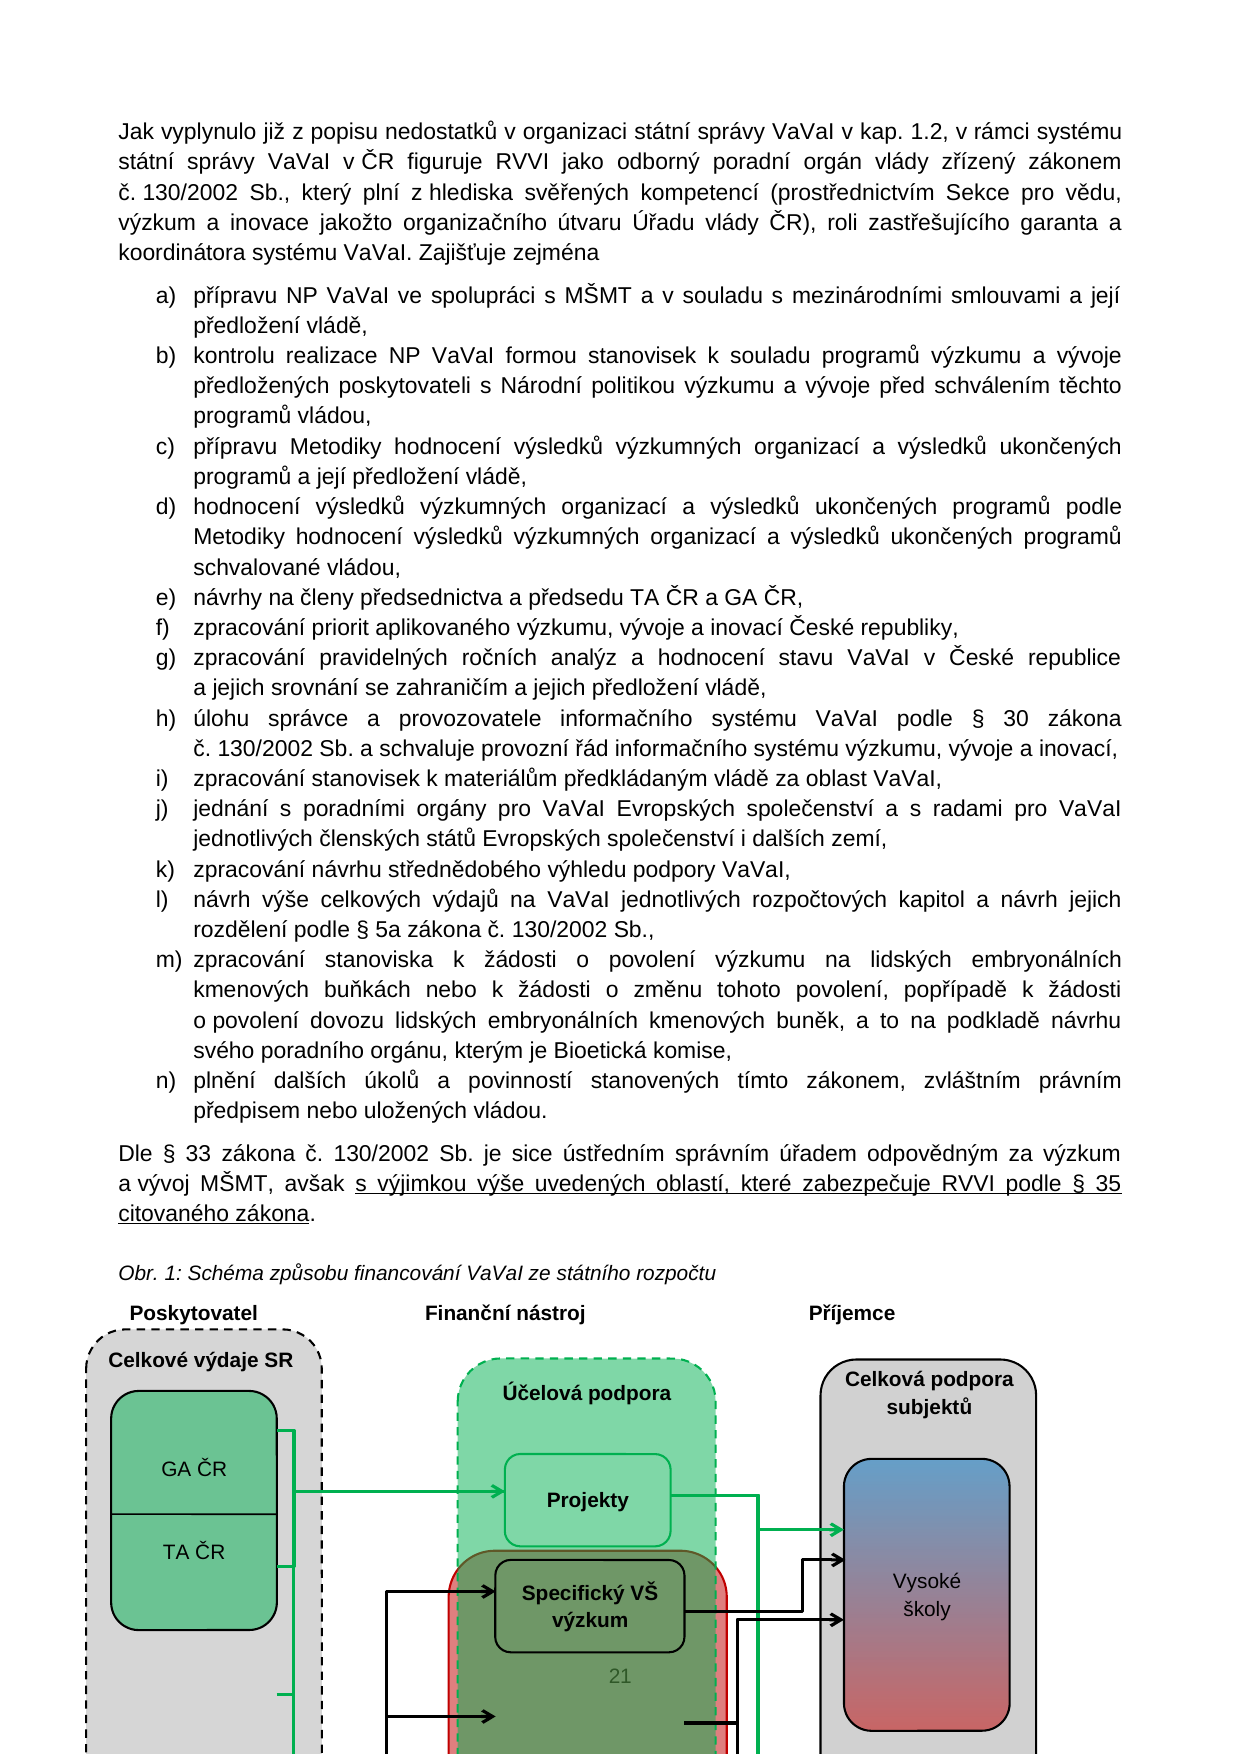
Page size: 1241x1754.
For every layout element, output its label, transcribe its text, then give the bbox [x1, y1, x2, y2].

table_header Finanční nástroj [414, 1301, 797, 1328]
list návrh výše celkových výdajů na VaVaI jednotlivých rozpočtových kapitol a návrh jejich rozdělení podle § 5a zákona č. 130/2002 Sb., [156, 886, 1122, 942]
list jednání s poradními orgány pro VaVaI Evropských společenství a s radami pro VaVaI jednotlivých členských států Evropských společenství i dalších zemí, [156, 795, 1122, 852]
text Jak vyplynulo již z popisu nedostatků v organizaci státní správy VaVaI v kap. 1.2, v rámci systému státní správy VaVaI v ČR figuruje RVVI jako odborný poradní orgán vlády zřízený zákonem č. 130/2002 Sb., který plní z hlediska svěřených kompetencí (prostřednictvím Sekce pro vědu, výzkum a inovace jakožto organizačního útvaru Úřadu vlády ČR), roli zastřešujícího garanta a koordinátora systému VaVaI. Zajišťuje zejména [118, 118, 1122, 265]
list úlohu správce a provozovatele informačního systému VaVaI podle § 30 zákona č. 130/2002 Sb. a schvaluje provozní řád informačního systému výzkumu, vývoje a inovací, [156, 704, 1122, 761]
list zpracování pravidelných ročních analýz a hodnocení stavu VaVaI v České republice a jejich srovnání se zahraničím a jejich předložení vládě, [156, 644, 1122, 701]
list hodnocení výsledků výzkumných organizací a výsledků ukončených programů podle Metodiky hodnocení výsledků výzkumných organizací a výsledků ukončených programů schvalované vládou, [156, 493, 1122, 580]
list zpracování stanovisek k materiálům předkládaným vládě za oblast VaVaI, [156, 765, 1122, 791]
text Obr. 1: Schéma způsobu financování VaVaI ze státního rozpočtu [118, 1261, 1122, 1285]
table_header Poskytovatel [118, 1301, 413, 1328]
list zpracování priorit aplikovaného výzkumu, vývoje a inovací České republiky, [156, 614, 1122, 640]
list zpracování stanoviska k žádosti o povolení výzkumu na lidských embryonálních kmenových buňkách nebo k žádosti o změnu tohoto povolení, popřípadě k žádosti o povolení dovozu lidských embryonálních kmenových buněk, a to na podkladě návrhu svého poradního orgánu, kterým je Bioetická komise, [156, 946, 1122, 1063]
list návrhy na členy předsednictva a předsedu TA ČR a GA ČR, [156, 584, 1122, 610]
list kontrolu realizace NP VaVaI formou stanovisek k souladu programů výzkumu a vývoje předložených poskytovateli s Národní politikou výzkumu a vývoje před schválením těchto programů vládou, [156, 342, 1122, 429]
table_header Příjemce [797, 1301, 1063, 1328]
list přípravu Metodiky hodnocení výsledků výzkumných organizací a výsledků ukončených programů a její předložení vládě, [156, 433, 1122, 489]
text Dle § 33 zákona č. 130/2002 Sb. je sice ústředním správním úřadem odpovědným za výzkum a vývoj MŠMT, avšak s výjimkou výše uvedených oblastí, které zabezpečuje RVVI podle § 35 citovaného zákona. [118, 1140, 1122, 1227]
list plnění dalších úkolů a povinností stanovených tímto zákonem, zvláštním právním předpisem nebo uložených vládou. [156, 1067, 1122, 1124]
list zpracování návrhu střednědobého výhledu podpory VaVaI, [156, 856, 1122, 882]
list přípravu NP VaVaI ve spolupráci s MŠMT a v souladu s mezinárodními smlouvami a její předložení vládě, [156, 282, 1122, 338]
